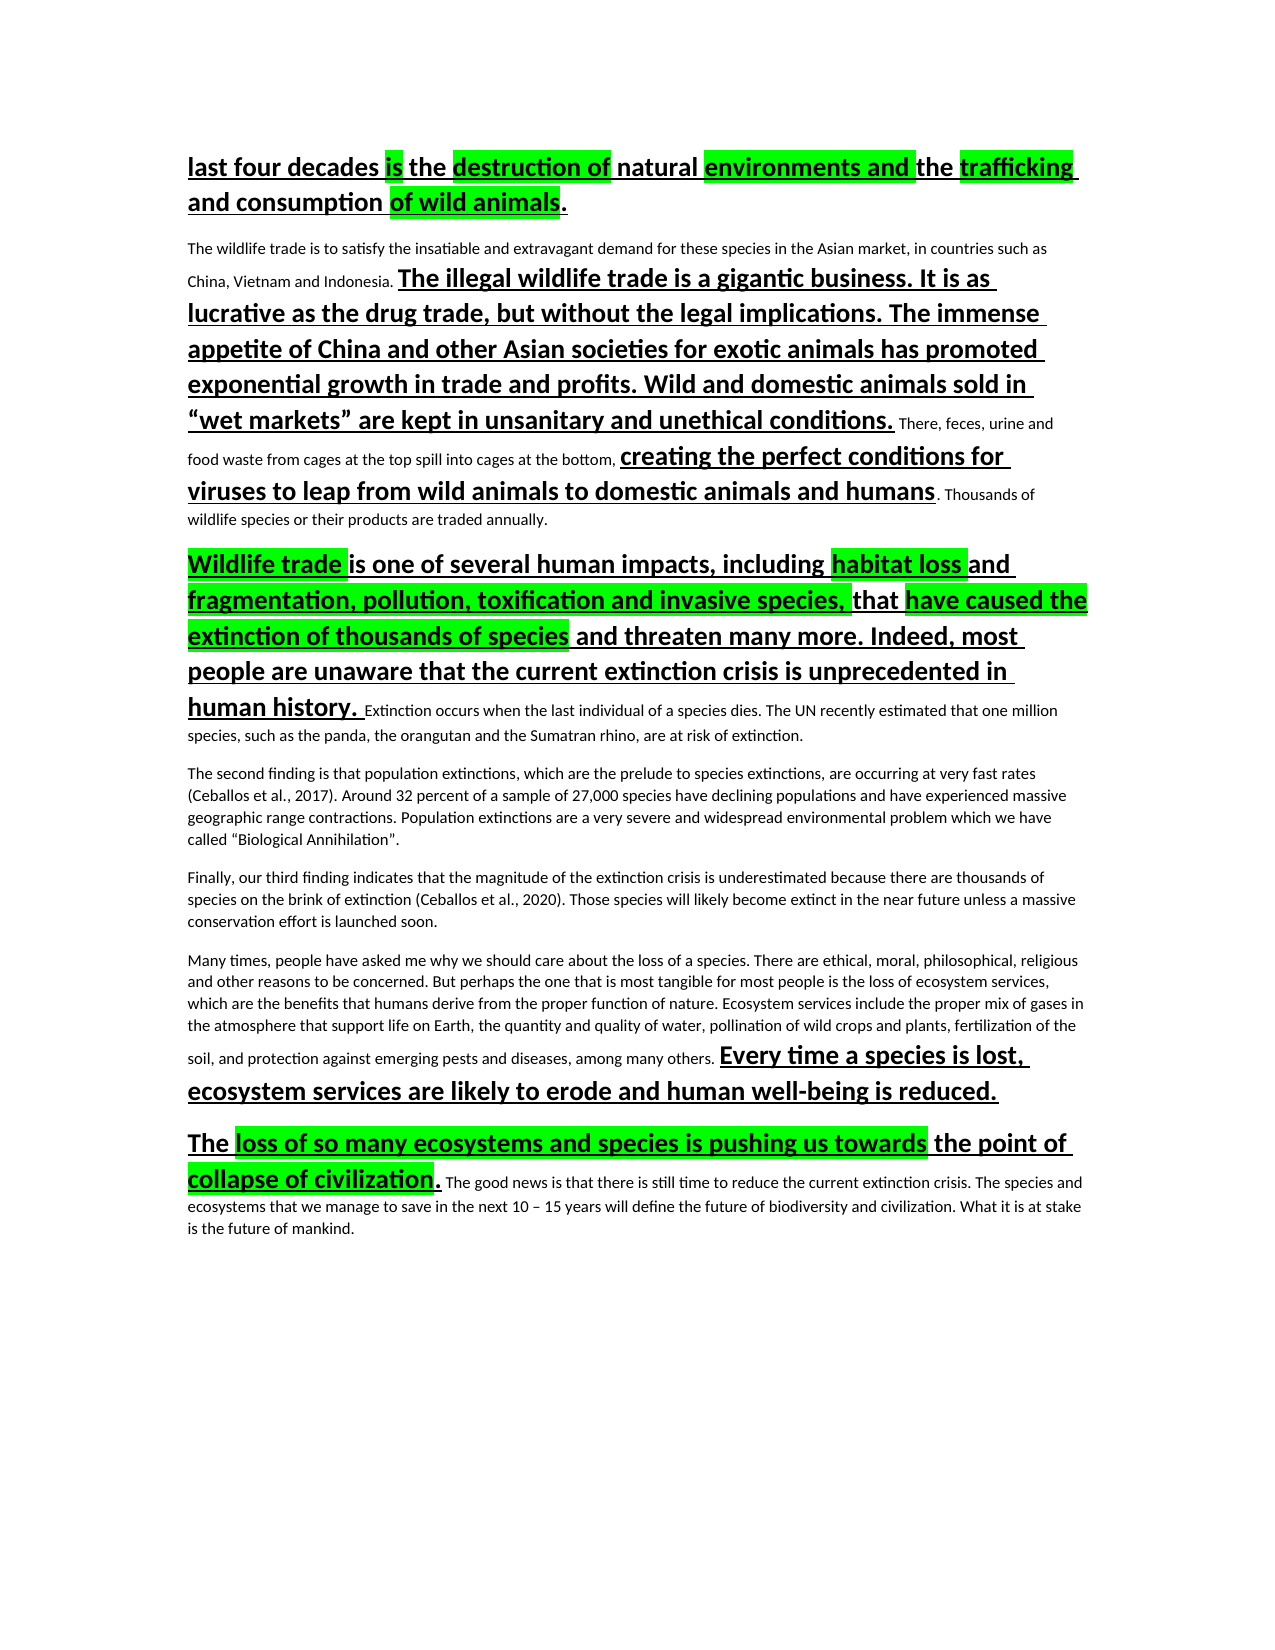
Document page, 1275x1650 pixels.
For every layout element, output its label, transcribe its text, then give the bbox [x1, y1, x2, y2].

text The wildlife trade is to satisfy the insatiable and extravagant demand for these species in the Asian market, in countries such as China, Vietnam and Indonesia. The illegal wildlife trade is a gigantic business. It is as lucrative as the drug trade, but without the legal implications. The immense appetite of China and other Asian societies for exotic animals has promoted exponential growth in trade and profits. Wild and domestic animals sold in “wet markets” are kept in unsanitary and unethical conditions. There, feces, urine and food waste from cages at the top spill into cages at the bottom, creating the perfect conditions for viruses to leap from wild animals to domestic animals and humans. Thousands of wildlife species or their products are traded annually. [187, 238, 1087, 529]
text Finally, our third finding indicates that the magnitude of the extinction crisis is underestimated because there are thousands of species on the brink of extinction (Ceballos et al., 2020). Those species will likely become extinct in the near future unless a massive conservation effort is launched soon. [187, 867, 1087, 932]
text Wildlife trade is one of several human impacts, including habitat loss and fragmentation, pollution, toxification and invasive species, that have caused the extinction of thousands of species and threaten many more. Indeed, most people are unaware that the current extinction crisis is unprecedented in human history. Extinction occurs when the last individual of a species dies. The UN recently estimated that one million species, such as the panda, the orangutan and the Sumatran rhino, are at risk of extinction. [187, 548, 1087, 611]
text Many times, people have asked me why we should care about the loss of a species. There are ethical, moral, philosophical, religious and other reasons to be concerned. But perhaps the one that is most tangible for most people is the loss of ecosystem services, which are the benefits that humans derive from the proper function of nature. Ecosystem services include the proper mix of gases in the atmosphere that support life on Earth, the quantity and quality of water, pollination of wild crops and plants, fertilization of the soil, and protection against emerging pests and diseases, among many others. Every time a species is lost, ecosystem services are likely to erode and human well-being is reduced. [187, 950, 1087, 1107]
text The loss of so many ecosystems and species is pushing us towards the point of collapse of civilization. The good news is that there is still time to reduce the current extinction crisis. The species and ecosystems that we manage to save in the next 10 – 15 years will define the future of biodiversity and civilization. What it is at stake is the future of mankind. [187, 1126, 1087, 1239]
text The second finding is that population extinctions, which are the prelude to species extinctions, are occurring at very fast rates (Ceballos et al., 2017). Around 32 percent of a sample of 27,000 species have declining populations and have experienced massive geographic range contractions. Population extinctions are a very severe and widespread environmental problem which we have called “Biological Annihilation”. [187, 763, 1087, 849]
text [187, 150, 1087, 219]
text Wildlife trade is one of several human impacts, including habitat loss and fragmentation, pollution, toxification and invasive species, that have caused the extinction of thousands of species and threaten many more. Indeed, most people are unaware that the current extinction crisis is unprecedented in human history. Extinction occurs when the last individual of a species dies. The UN recently estimated that one million species, such as the panda, the orangutan and the Sumatran rhino, are at risk of extinction. [187, 612, 1087, 745]
